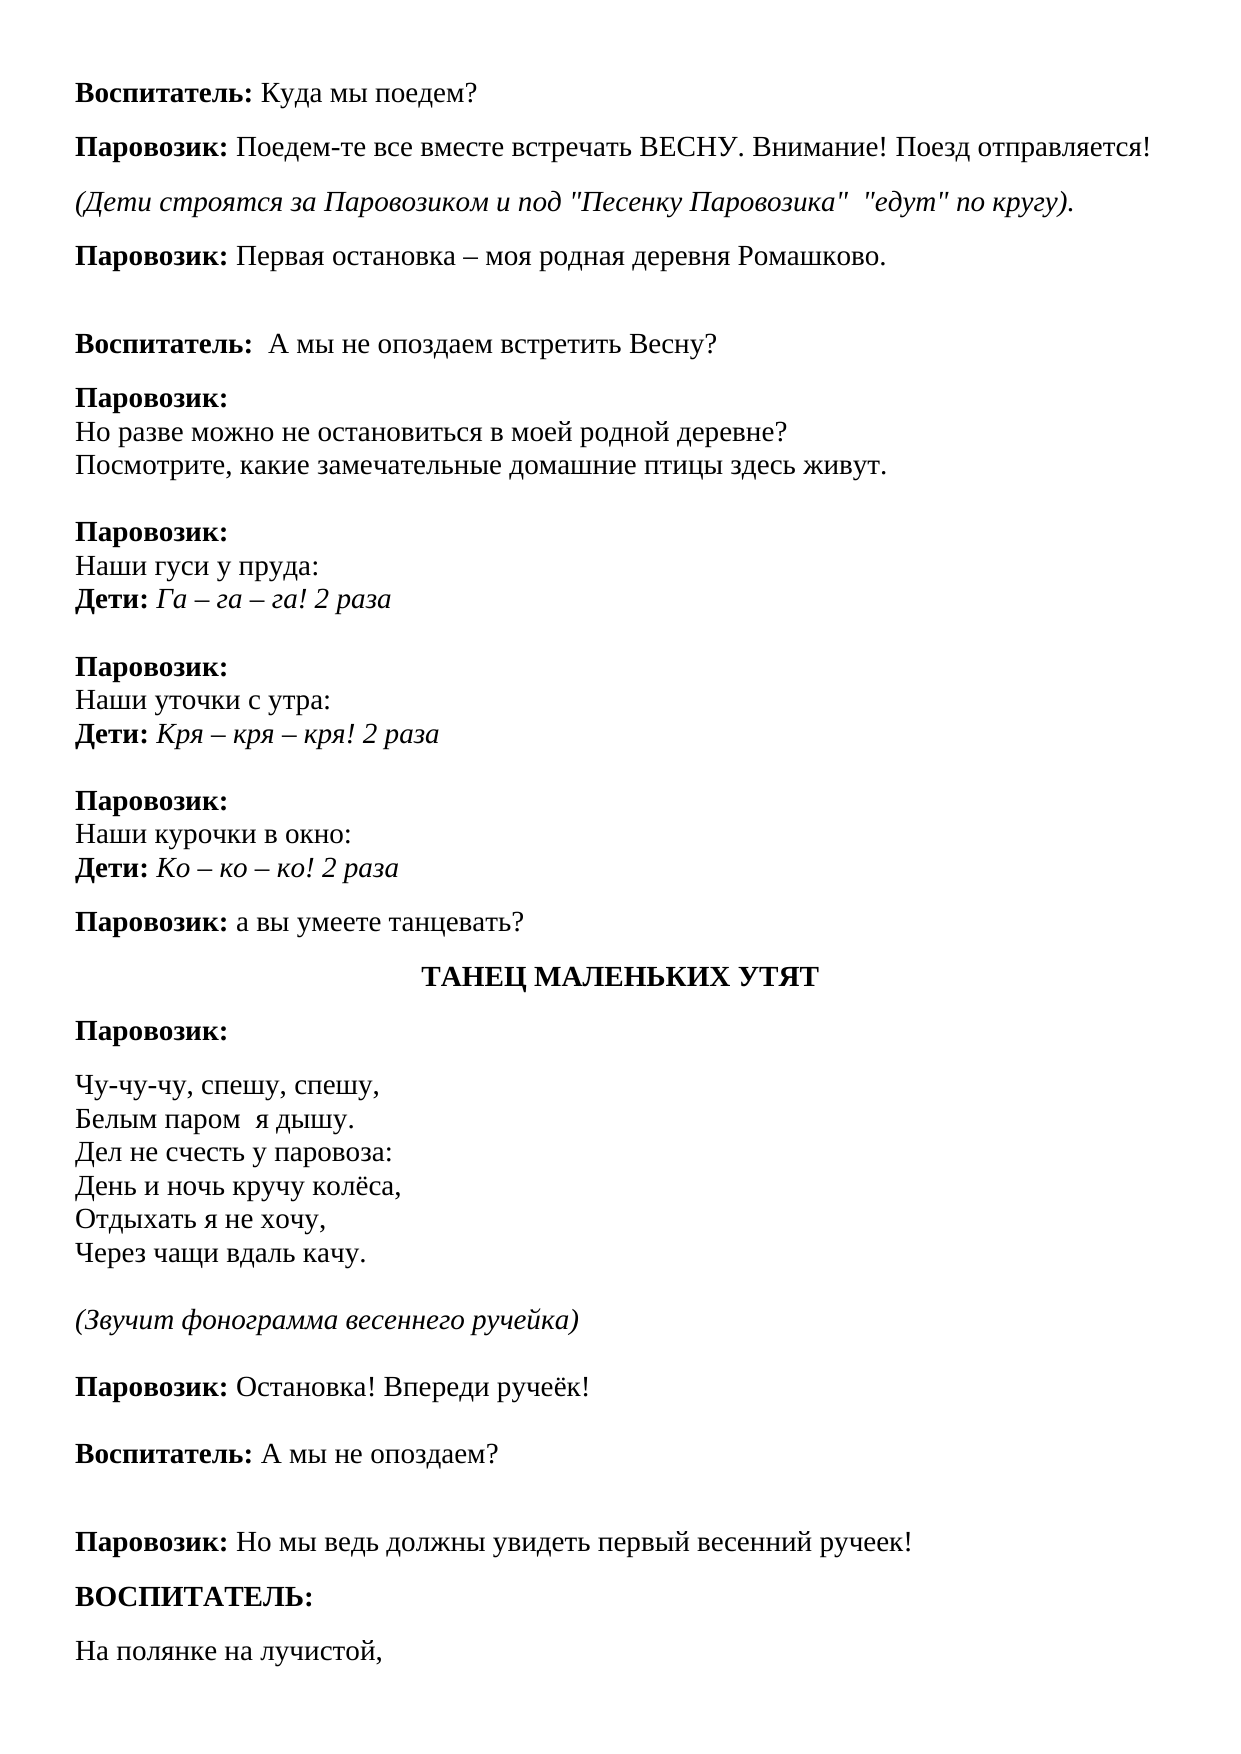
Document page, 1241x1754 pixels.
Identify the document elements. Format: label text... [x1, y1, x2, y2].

text Дети: Кря – кря – кря! 2 раза [75, 716, 1165, 749]
text ВОСПИТАТЕЛЬ: [75, 1579, 1165, 1612]
text Воспитатель: А мы не опоздаем встретить Весну? [75, 326, 1165, 359]
text (Звучит фонограмма весеннего ручейка) [75, 1302, 1165, 1336]
text Паровозик: Но мы ведь должны увидеть первый весенний ручеек! [75, 1524, 1165, 1558]
text На полянке на лучистой, [75, 1633, 1165, 1667]
text Дети: Га – га – га! 2 раза [75, 582, 1165, 615]
text Паровозик: [75, 380, 1165, 414]
text Паровозик: а вы умеете танцевать? [75, 904, 1165, 938]
text Воспитатель: А мы не опоздаем? [75, 1436, 1165, 1470]
text Паровозик: Остановка! Впереди ручеёк! [75, 1369, 1165, 1403]
text Отдыхать я не хочу, [75, 1202, 1165, 1235]
text Паровозик: Первая остановка – моя родная деревня Ромашково. [75, 238, 1165, 272]
text Но разве можно не остановиться в моей родной деревне? [75, 414, 1165, 447]
text Паровозик: [75, 1013, 1165, 1047]
text День и ночь кручу колёса, [75, 1168, 1165, 1202]
text (Дети строятся за Паровозиком и под "Песенку Паровозика" "едут" по кругу). [75, 184, 1165, 217]
text Чу-чу-чу, спешу, спешу, [75, 1067, 1165, 1101]
text Наши курочки в окно: [75, 816, 1165, 850]
text Паровозик: [75, 514, 1165, 548]
text Белым паром я дышу. [75, 1101, 1165, 1134]
text Посмотрите, какие замечательные домашние птицы здесь живут. [75, 447, 1165, 481]
text Паровозик: [75, 649, 1165, 682]
text Дел не счесть у паровоза: [75, 1134, 1165, 1168]
text Паровозик: Поедем-те все вместе встречать ВЕСНУ. Внимание! Поезд отправляется! [75, 129, 1165, 163]
text Дети: Ко – ко – ко! 2 раза [75, 850, 1165, 883]
text Паровозик: [75, 783, 1165, 816]
text Воспитатель: Куда мы поедем? [75, 75, 1165, 108]
text Наши гуси у пруда: [75, 548, 1165, 582]
text Через чащи вдаль качу. [75, 1235, 1165, 1269]
text ТАНЕЦ МАЛЕНЬКИХ УТЯТ [75, 959, 1165, 992]
text Наши уточки с утра: [75, 682, 1165, 716]
